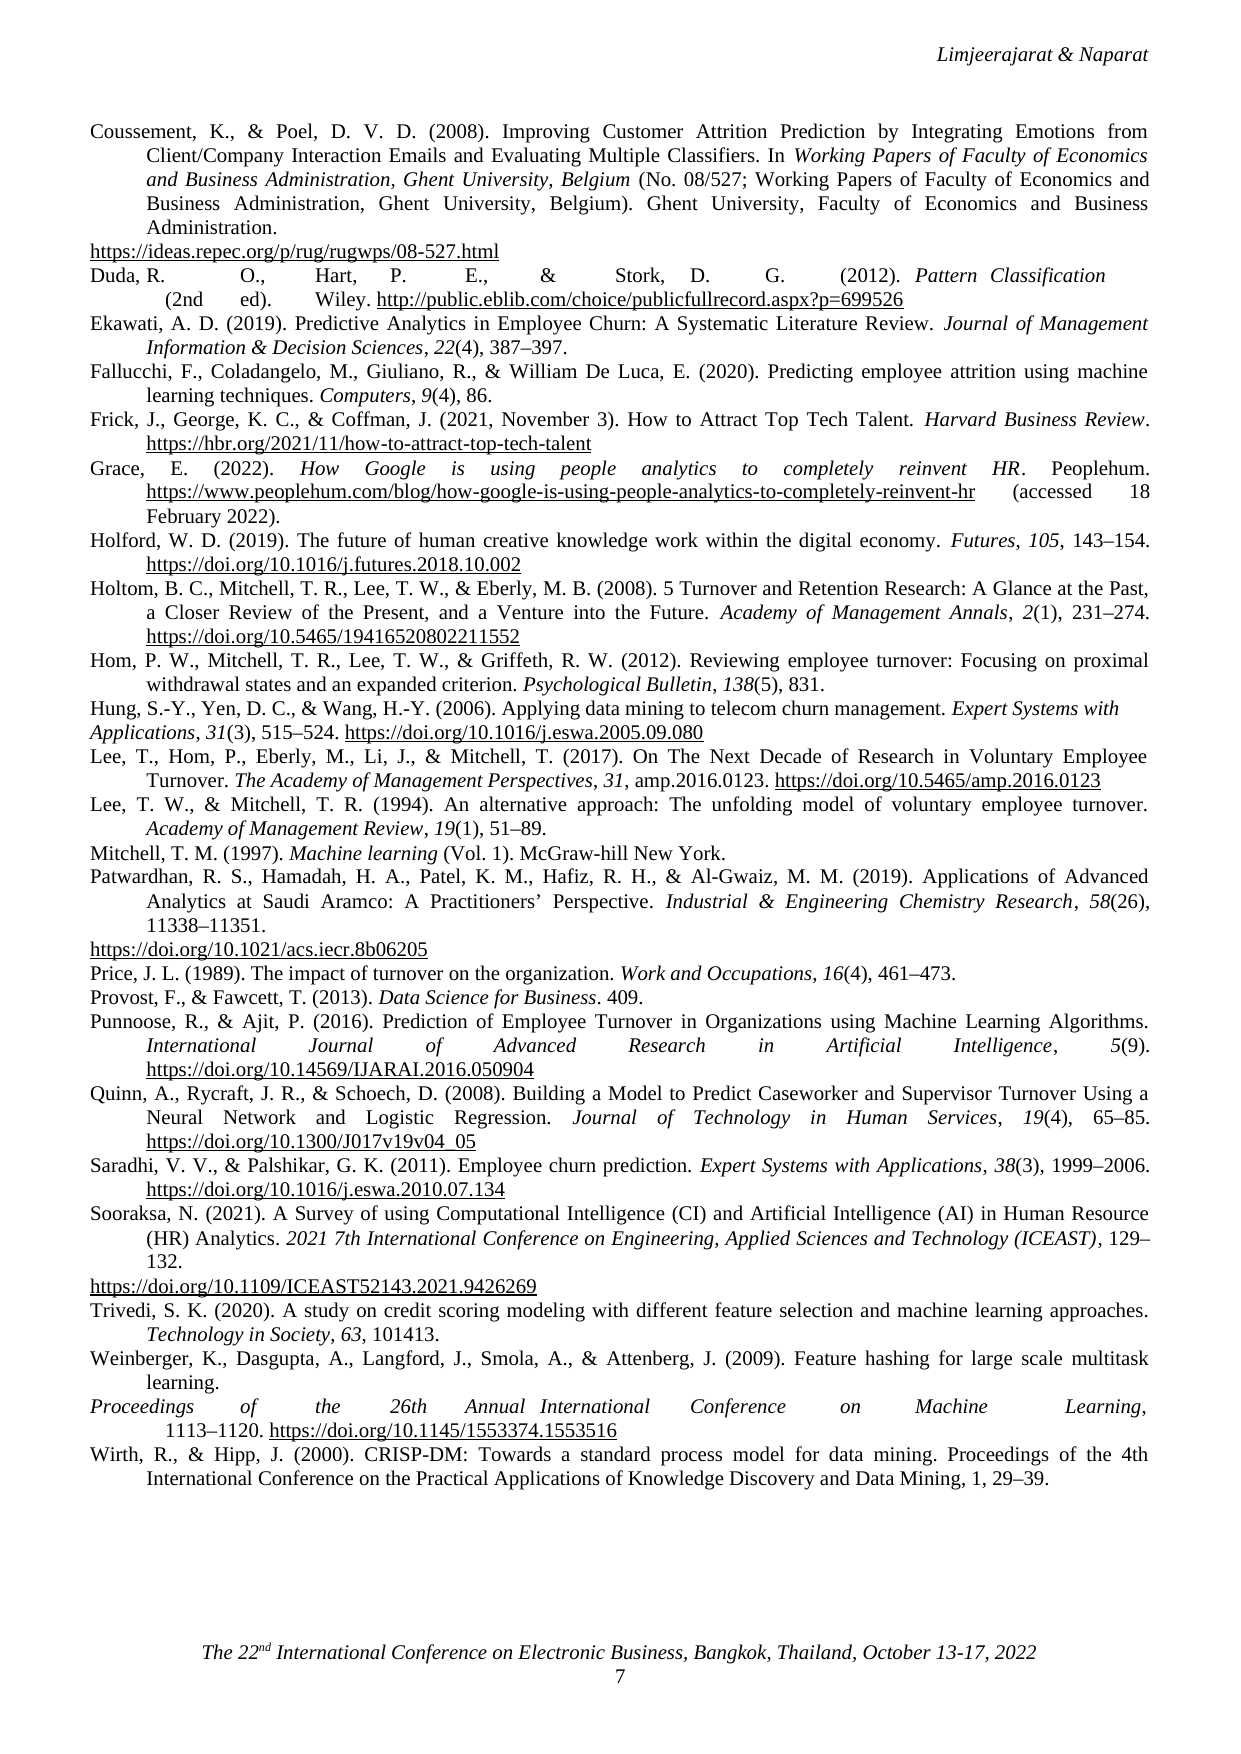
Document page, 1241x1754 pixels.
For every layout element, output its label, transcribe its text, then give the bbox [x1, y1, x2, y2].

text Coussement, K., & Poel, D. V. D. (2008). Improving Customer Attrition Prediction by Integrating Emotions from Client/Company Interaction Emails and Evaluating Multiple Classifiers. In Working Papers of Faculty of Economics and Business Administration, Ghent University, Belgium (No. 08/527; Working Papers of Faculty of Economics and Business Administration, Ghent University, Belgium). Ghent University, Faculty of Economics and Business Administration. [90, 118, 1150, 239]
text Holford, W. D. (2019). The future of human creative knowledge work within the digital economy. Futures, 105, 143–154. https://doi.org/10.1016/j.futures.2018.10.002 [90, 528, 1150, 576]
text Wirth, R., & Hipp, J. (2000). CRISP-DM: Towards a standard process model for data mining. Proceedings of the 4th International Conference on the Practical Applications of Knowledge Discovery and Data Mining, 1, 29–39. [90, 1442, 1150, 1490]
text https://ideas.repec.org/p/rug/rugwps/08-527.html [90, 239, 1150, 263]
text Price, J. L. (1989). The impact of turnover on the organization. Work and Occupations, 16(4), 461–473. [90, 961, 1150, 985]
text Quinn, A., Rycraft, J. R., & Schoech, D. (2008). Building a Model to Predict Caseworker and Supervisor Turnover Using a Neural Network and Logistic Regression. Journal of Technology in Human Services, 19(4), 65–85. https://doi.org/10.1300/J017v19v04_05 [90, 1081, 1150, 1153]
text Applications, 31(3), 515–524. https://doi.org/10.1016/j.eswa.2005.09.080 [90, 720, 1150, 744]
text Punnoose, R., & Ajit, P. (2016). Prediction of Employee Turnover in Organizations using Machine Learning Algorithms. International Journal of Advanced Research in Artificial Intelligence, 5(9). https://doi.org/10.14569/IJARAI.2016.050904 [90, 1009, 1150, 1081]
text Hung, S.-Y., Yen, D. C., & Wang, H.-Y. (2006). Applying data mining to telecom churn management. Expert Systems with [90, 696, 1150, 720]
text Hom, P. W., Mitchell, T. R., Lee, T. W., & Griffeth, R. W. (2012). Reviewing employee turnover: Focusing on proximal withdrawal states and an expanded criterion. Psychological Bulletin, 138(5), 831. [90, 648, 1150, 696]
text Saradhi, V. V., & Palshikar, G. K. (2011). Employee churn prediction. Expert Systems with Applications, 38(3), 1999–2006. https://doi.org/10.1016/j.eswa.2010.07.134 [90, 1153, 1150, 1201]
text Holtom, B. C., Mitchell, T. R., Lee, T. W., & Eberly, M. B. (2008). 5 Turnover and Retention Research: A Glance at the Past, a Closer Review of the Present, and a Venture into the Future. Academy of Management Annals, 2(1), 231–274. https://doi.org/10.5465/19416520802211552 [90, 576, 1150, 648]
text https://doi.org/10.1109/ICEAST52143.2021.9426269 [90, 1273, 1150, 1298]
text Lee, T. W., & Mitchell, T. R. (1994). An alternative approach: The unfolding model of voluntary employee turnover. Academy of Management Review, 19(1), 51–89. [90, 792, 1150, 840]
text Patwardhan, R. S., Hamadah, H. A., Patel, K. M., Hafiz, R. H., & Al-Gwaiz, M. M. (2019). Applications of Advanced Analytics at Saudi Aramco: A Practitioners’ Perspective. Industrial & Engineering Chemistry Research, 58(26), 11338–11351. [90, 864, 1150, 937]
text Weinberger, K., Dasgupta, A., Langford, J., Smola, A., & Attenberg, J. (2009). Feature hashing for large scale multitask learning. [90, 1346, 1150, 1394]
text Lee, T., Hom, P., Eberly, M., Li, J., & Mitchell, T. (2017). On The Next Decade of Research in Voluntary Employee Turnover. The Academy of Management Perspectives, 31, amp.2016.0123. https://doi.org/10.5465/amp.2016.0123 [90, 744, 1150, 792]
text Duda, R. O., Hart, P. E., & Stork, D. G. (2012). Pattern Classification (2nd ed). Wiley. http://public.eblib.com/choice/publicfullrecord.aspx?p=699526 [90, 263, 1150, 311]
text Frick, J., George, K. C., & Coffman, J. (2021, November 3). How to Attract Top Tech Talent. Harvard Business Review. https://hbr.org/2021/11/how-to-attract-top-tech-talent [90, 407, 1150, 455]
text https://doi.org/10.1021/acs.iecr.8b06205 [90, 937, 1150, 961]
text Fallucchi, F., Coladangelo, M., Giuliano, R., & William De Luca, E. (2020). Predicting employee attrition using machine learning techniques. Computers, 9(4), 86. [90, 359, 1150, 407]
text Trivedi, S. K. (2020). A study on credit scoring modeling with different feature selection and machine learning approaches. Technology in Society, 63, 101413. [90, 1298, 1150, 1346]
text Proceedings of the 26th Annual International Conference on Machine Learning, 1113–1120. https://doi.org/10.1145/1553374.1553516 [90, 1394, 1150, 1442]
text Ekawati, A. D. (2019). Predictive Analytics in Employee Churn: A Systematic Literature Review. Journal of Management Information & Decision Sciences, 22(4), 387–397. [90, 311, 1150, 359]
text Mitchell, T. M. (1997). Machine learning (Vol. 1). McGraw-hill New York. [90, 840, 1150, 864]
text Sooraksa, N. (2021). A Survey of using Computational Intelligence (CI) and Artificial Intelligence (AI) in Human Resource (HR) Analytics. 2021 7th International Conference on Engineering, Applied Sciences and Technology (ICEAST), 129–132. [90, 1201, 1150, 1273]
text Grace, E. (2022). How Google is using people analytics to completely reinvent HR. Peoplehum. https://www.peoplehum.com/blog/how-google-is-using-people-analytics-to-completely-reinvent-hr (accessed 18 February 2022). [90, 455, 1150, 528]
text Provost, F., & Fawcett, T. (2013). Data Science for Business. 409. [90, 985, 1150, 1009]
